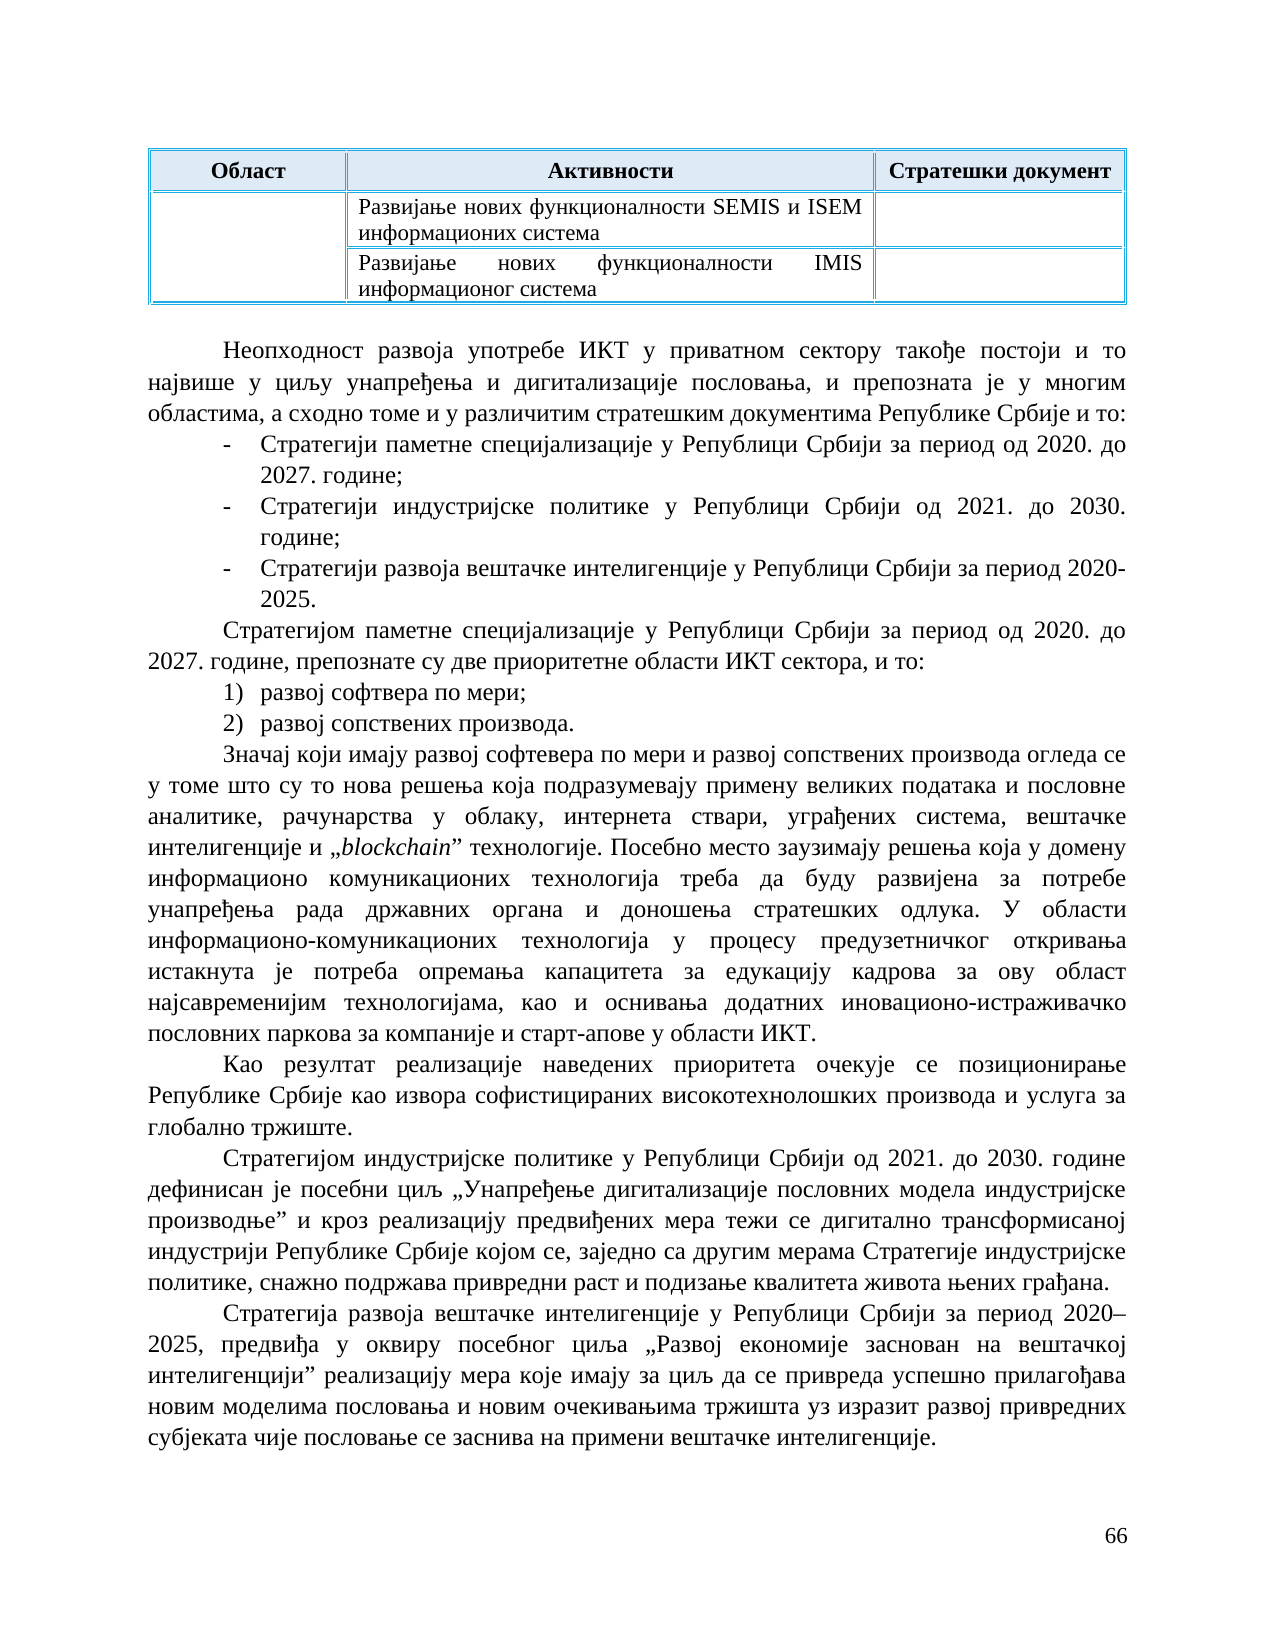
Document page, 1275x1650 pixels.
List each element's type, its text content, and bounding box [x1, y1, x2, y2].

list Стратегији паметне специјализације у Републици Србији за период од 2020. до 2027. године; [223, 429, 1127, 488]
table_cell е- Енергетика [151, 190, 347, 301]
table_cell [874, 246, 1124, 301]
table_header Стратешки документ [874, 151, 1124, 190]
table_cell Развијање нових функционалности IMIS информационог система [347, 249, 874, 301]
text Стратегијом индустријске политике у Републици Србији од 2021. до 2030. године дефинисан је посебни циљ „Унапређење дигитализације пословних модела индустријске производње” и кроз реализацију предвиђених мера тежи се дигитално трансформисаној индустрији Републике Србије којом се, заједно са другим мерама Стратегије индустријске политике, снажно подржава привредни раст и подизање квалитета живота њених грађана. [148, 1143, 1127, 1296]
text Стратегија развоја вештачке интелигенције у Републици Србији за период 2020–2025, предвиђа у оквиру посебног циља „Развој економије заснован на вештачкој интелигенцији” реализацију мера које имају за циљ да се привреда успешно прилагођава новим моделима пословања и новим очекивањима тржишта уз изразит развој привредних субјеката чије пословање се заснива на примени вештачке интелигенције. [148, 1298, 1127, 1451]
list Стратегији индустријске политике у Републици Србији од 2021. до 2030. године; [223, 491, 1127, 551]
table_header Област [151, 149, 347, 190]
list развој сопствених производа. [223, 708, 1127, 737]
table_header Активности [347, 151, 874, 190]
table_cell [876, 190, 1124, 246]
text Значај који имају развој софтевера по мери и развој сопствених производа огледа се у томе што су то нова решења која подразумевају примену великих података и пословне аналитике, рачунарства у облаку, интернета ствари, уграђених система, вештачке интелигенције и „blockchain” технологије. Посебно место заузимају решења која у домену информационо комуникационих технологија треба да буду развијена за потребе унапређења рада државних органа и доношења стратешких одлука. У области информационо-комуникационих технологија у процесу предузетничког откривања истакнута је потреба опремања капацитета за едукацију кадрова за ову област најсавременијим технологијама, као и оснивања додатних иновационо-истраживачко пословних паркова за компаније и старт-апове у области ИКТ. [148, 739, 1127, 1047]
list Стратегији развоја вештачке интелигенције у Републици Србији за период 2020-2025. [223, 553, 1127, 613]
text Као резултат реализације наведених приоритета очекује се позиционирање Републике Србије као извора софистицираних високотехнолошких производа и услуга за глобално тржиште. [148, 1049, 1127, 1140]
text Стратегијом паметне специјализације у Републици Србији за период од 2020. до 2027. године, препознате су две приоритетне области ИКТ сектора, и то: [148, 615, 1127, 675]
table_cell Развијање нових функционалности SEMIS и ISEM информационих система [348, 193, 873, 246]
list развој софтвера по мери; [223, 677, 1127, 706]
text Неопходност развоја употребе ИКТ у приватном сектору такође постоји и то највише у циљу унапређења и дигитализације пословања, и препозната је у многим областима, а сходно томе и у различитим стратешким документима Републике Србије и то: [148, 336, 1127, 426]
